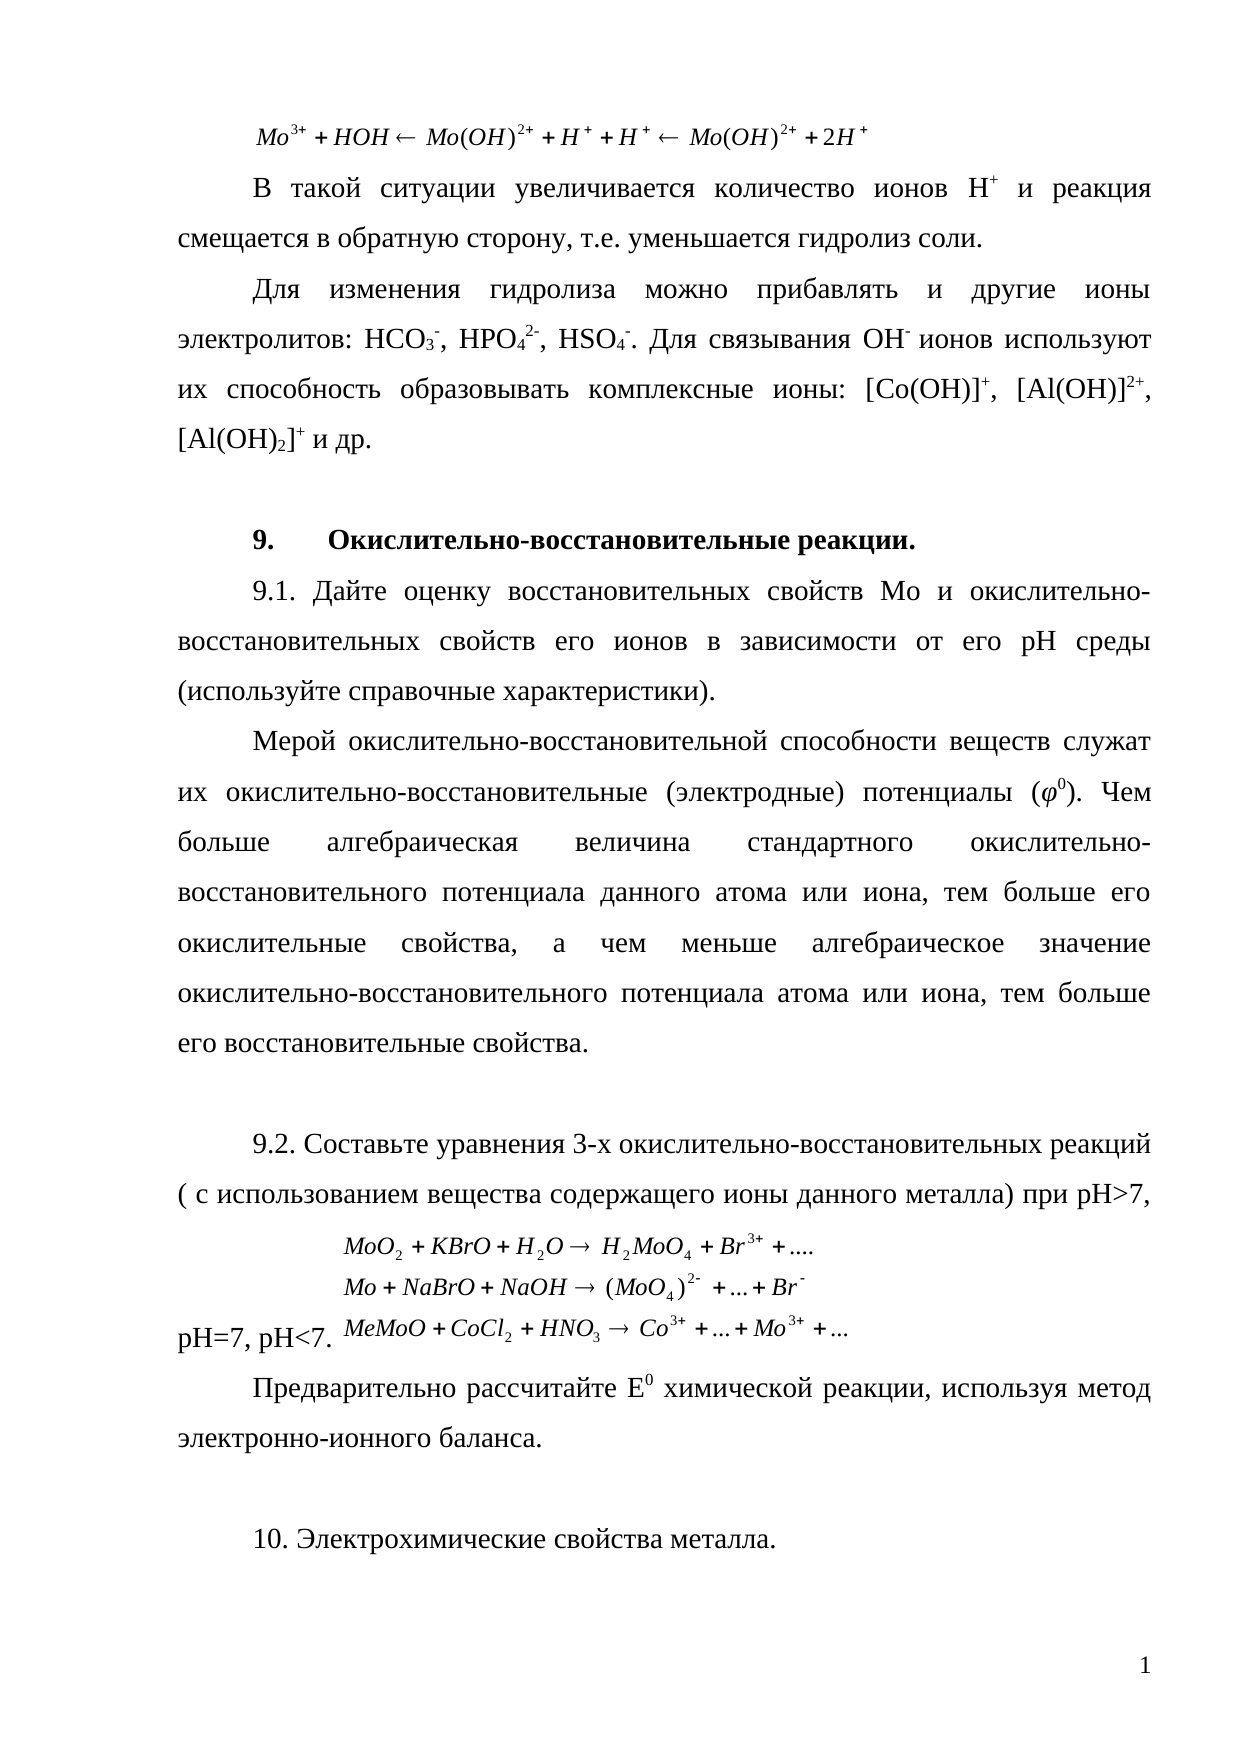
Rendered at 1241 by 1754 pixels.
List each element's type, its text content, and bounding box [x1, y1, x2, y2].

text Для изменения гидролиза можно прибавлять и другие ионы электролитов: HCO3-, HPO42-, HSO4-. Для связывания OH- ионов используют их способность образовывать комплексные ионы: [Co(OH)]+, [Al(OH)]2+, [Al(OH)2]+ и др. [177, 271, 1152, 455]
text 9.1. Дайте оценку восстановительных свойств Мо и окислительно-восстановительных свойств его ионов в зависимости от его рН среды (используйте справочные характеристики). [177, 573, 1152, 707]
text Мерой окислительно-восстановительной способности веществ служат их окислительно-восстановительные (электродные) потенциалы (φ0). Чем больше алгебраическая величина стандартного окислительно-восстановительного потенциала данного атома или иона, тем больше его окислительные свойства, а чем меньше алгебраическое значение окислительно-восстановительного потенциала атома или иона, тем больше его восстановительные свойства. [177, 723, 1152, 1059]
text В такой ситуации увеличивается количество ионов H+ и реакция смещается в обратную сторону, т.е. уменьшается гидролиз соли. [177, 170, 1152, 254]
text Предварительно рассчитайте Е0 химической реакции, используя метод электронно-ионного баланса. [177, 1370, 1152, 1454]
text 10. Электрохимические свойства металла. [177, 1521, 1152, 1554]
text 9.2. Составьте уравнения 3-х окислительно-восстановительных реакций ( с использованием вещества содержащего ионы данного металла) при рН>7, рН=7, рН<7. [177, 1126, 1152, 1353]
text 9. Окислительно-восстановительные реакции. [177, 522, 1152, 556]
